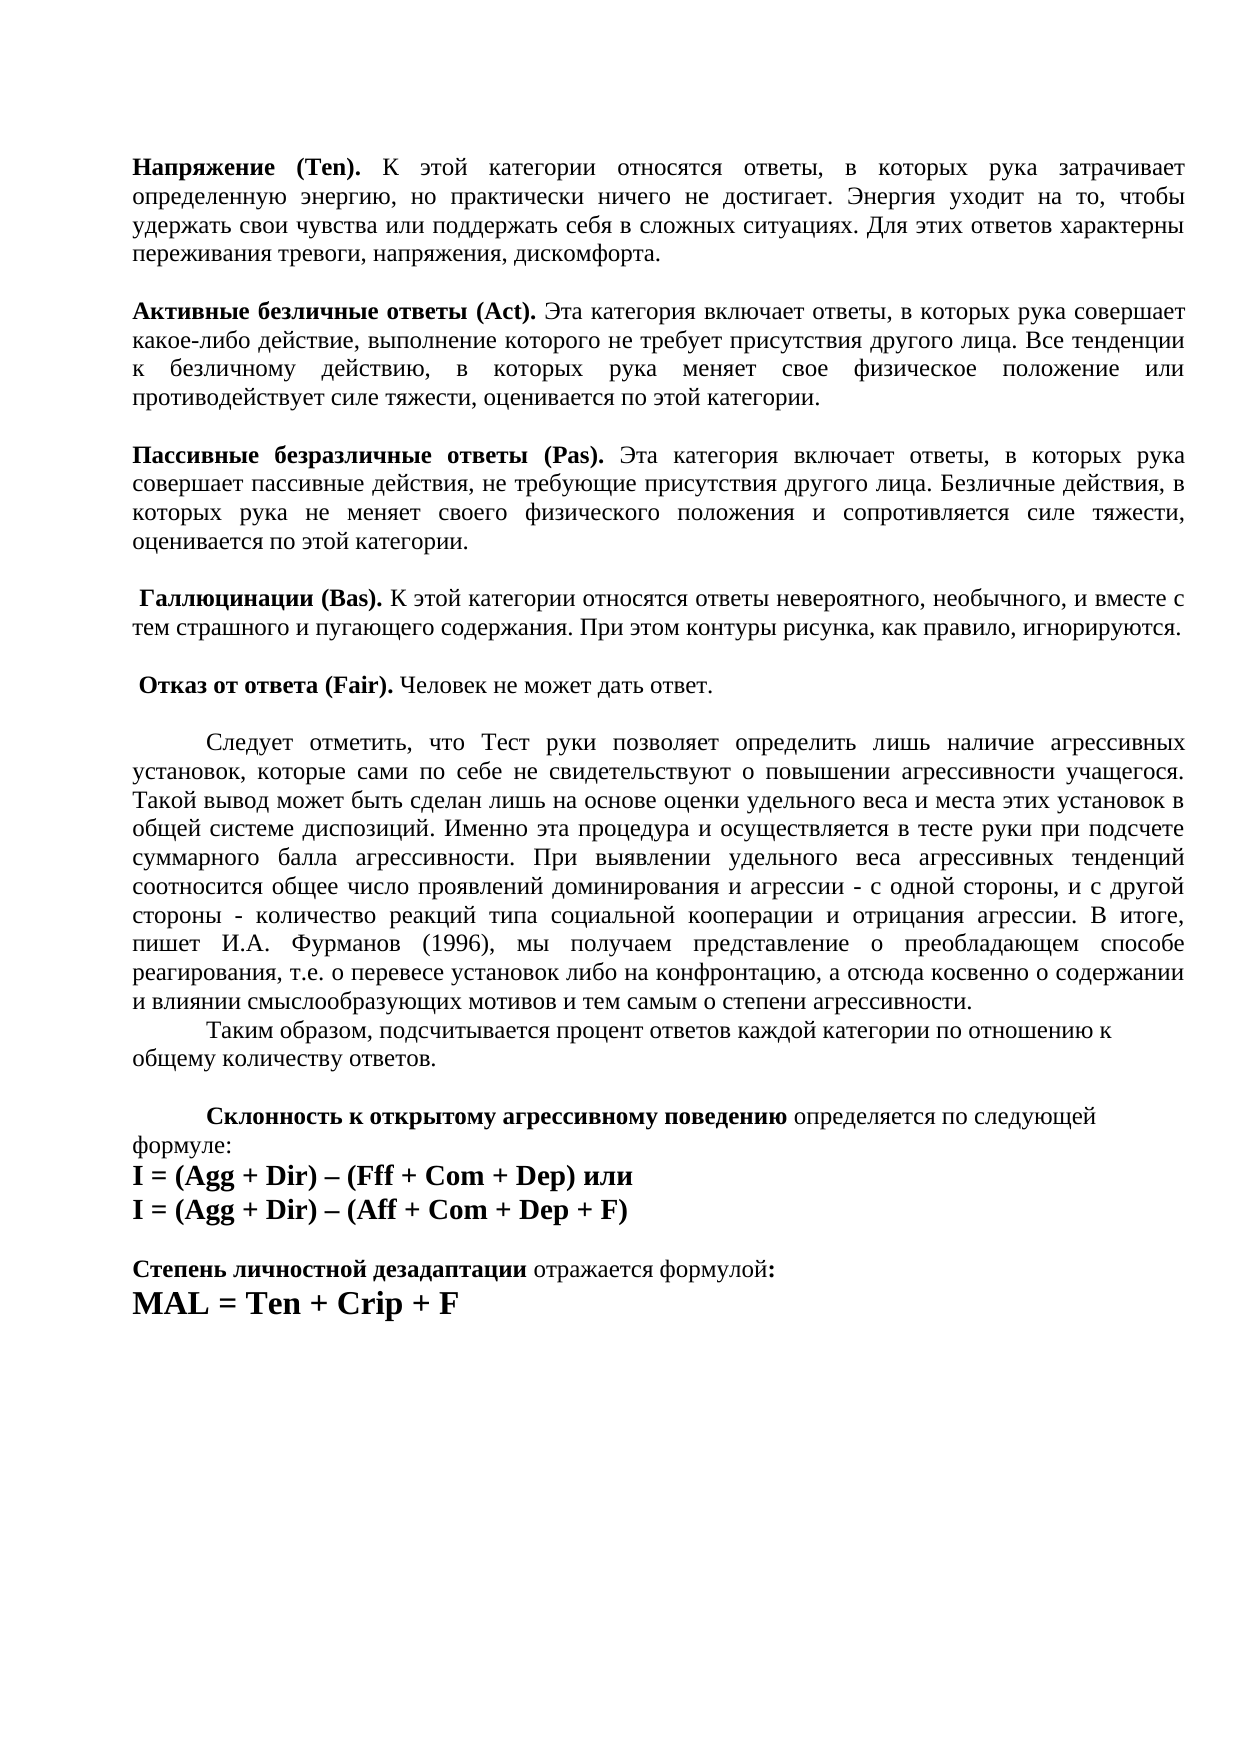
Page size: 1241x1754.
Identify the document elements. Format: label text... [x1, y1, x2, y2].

text Напряжение (Ten). К этой категории относятся ответы, в которых рука затрачивает определенную энергию, но практически ничего не достигает. Энергия уходит на то, чтобы удержать свои чувства или поддержать себя в сложных ситуациях. Для этих ответов характерны переживания тревоги, напряжения, дискомфорта. [132, 152, 1186, 267]
text Активные безличные ответы (Act). Эта категория включает ответы, в которых рука совершает какое-либо действие, выполнение которого не требует присутствия другого лица. Все тенденции к безличному действию, в которых рука меняет свое физическое положение или противодействует силе тяжести, оценивается по этой категории. [132, 296, 1186, 411]
text I = (Agg + Dir) – (Aff + Com + Dep + F) [132, 1192, 1186, 1226]
text I = (Agg + Dir) – (Fff + Com + Dep) или [132, 1158, 1186, 1192]
text Пассивные безразличные ответы (Pas). Эта категория включает ответы, в которых рука совершает пассивные действия, не требующие присутствия другого лица. Безличные действия, в которых рука не меняет своего физического положения и сопротивляется силе тяжести, оценивается по этой категории. [132, 440, 1186, 555]
text Следует отметить, что Тест руки позволяет определить лишь наличие агрессивных установок, которые сами по себе не свидетельствуют о повышении агрессивности учащегося. Такой вывод может быть сделан лишь на основе оценки удельного веса и места этих установок в общей системе диспозиций. Именно эта процедура и осуществляется в тесте руки при подсчете суммарного балла агрессивности. При выявлении удельного веса агрессивных тенденций соотносится общее число проявлений доминирования и агрессии - с одной стороны, и с другой стороны - количество реакций типа социальной кооперации и отрицания агрессии. В итоге, пишет И.А. Фурманов (1996), мы получаем представление о преобладающем способе реагирования, т.е. о перевесе установок либо на конфронтацию, а отсюда косвенно о содержании и влиянии смыслообразующих мотивов и тем самым о степени агрессивности. [132, 727, 1186, 1015]
text MAL = Ten + Crip + F [132, 1283, 1186, 1321]
text Отказ от ответа (Fair). Человек не может дать ответ. [132, 670, 1186, 698]
text Галлюцинации (Bas). К этой категории относятся ответы невероятного, необычного, и вместе с тем страшного и пугающего содержания. При этом контуры рисунка, как правило, игнорируются. [132, 583, 1186, 641]
text Таким образом, подсчитывается процент ответов каждой категории по отношению к общему количеству ответов. [132, 1015, 1186, 1072]
text Степень личностной дезадаптации отражается формулой: [132, 1254, 1186, 1283]
text Склонность к открытому агрессивному поведению определяется по следующей формуле: [132, 1101, 1186, 1158]
